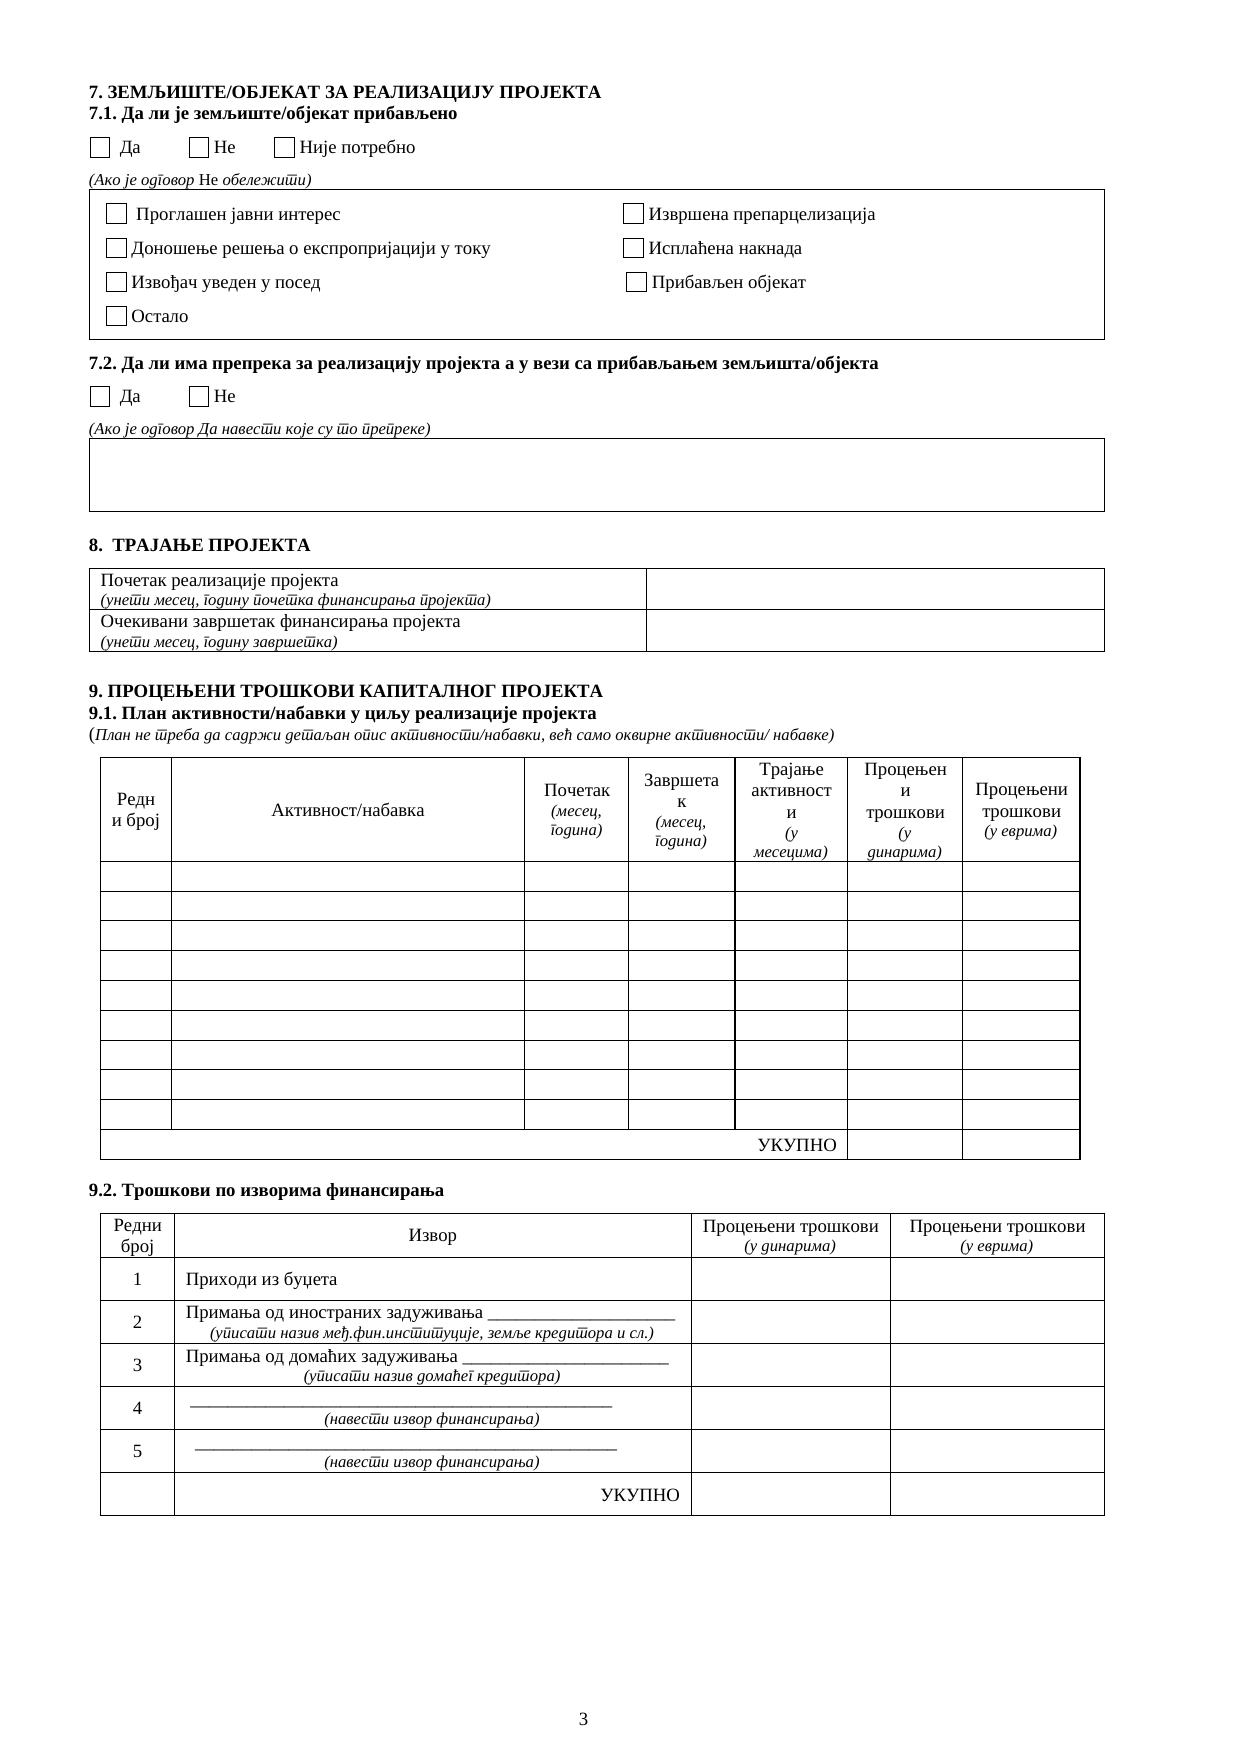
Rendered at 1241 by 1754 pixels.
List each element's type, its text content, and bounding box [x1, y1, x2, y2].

table_cell [963, 981, 1079, 1010]
table_header Процењени трошкови (у динарима) [848, 758, 962, 861]
table_cell [963, 892, 1079, 920]
table_cell 1 [101, 1258, 174, 1300]
table_cell 2 [101, 1301, 174, 1343]
table_cell [629, 921, 734, 950]
text (Ако је одговор Не обележити) [89, 170, 1078, 189]
table_cell [848, 1070, 962, 1099]
table_cell [963, 1011, 1079, 1039]
text 7.1. Да ли је земљиште/објекат прибављено [89, 102, 1078, 124]
table_cell [891, 1301, 1104, 1343]
table_cell [891, 1258, 1104, 1300]
table_cell [172, 981, 524, 1010]
table_cell [525, 1070, 628, 1099]
table_cell [172, 921, 524, 950]
table_cell [736, 1100, 847, 1129]
text (Ако је одговор Да навести које су то препреке) [89, 419, 1078, 438]
table_cell 5 [101, 1430, 174, 1472]
table_cell [963, 862, 1079, 891]
table_cell [848, 892, 962, 920]
text Да Не Није потребно [89, 136, 1078, 158]
table_cell [736, 862, 847, 891]
table_header [90, 439, 1104, 511]
text Да Не [89, 385, 1078, 407]
table_cell [963, 1100, 1079, 1129]
text 7. ЗЕМЉИШТЕ/ОБЈЕКАТ ЗА РЕАЛИЗАЦИЈУ ПРОЈЕКТА [89, 81, 1078, 102]
table_cell 3 [101, 1344, 174, 1386]
table_cell [736, 892, 847, 920]
table_cell [848, 981, 962, 1010]
table_cell Приходи из буџета [175, 1258, 691, 1300]
table_cell [848, 1011, 962, 1039]
table_cell [629, 892, 734, 920]
table_cell [525, 921, 628, 950]
table_cell [525, 1041, 628, 1069]
table_cell [629, 951, 734, 980]
table_header Редни број [101, 1214, 174, 1257]
table_cell [525, 892, 628, 920]
table_cell [692, 1344, 890, 1386]
table_cell [101, 1011, 171, 1039]
table_cell [692, 1473, 890, 1515]
table_header Трајање активности (у месецима) [736, 758, 847, 861]
table_cell [848, 951, 962, 980]
table_cell [736, 921, 847, 950]
table_cell 4 [101, 1387, 174, 1429]
table_header Извор [175, 1214, 691, 1257]
table_cell [647, 610, 1104, 651]
table_cell [101, 1100, 171, 1129]
table_cell [963, 921, 1079, 950]
table_cell [963, 1130, 1079, 1159]
table_cell [692, 1387, 890, 1429]
table_cell [736, 951, 847, 980]
table_cell Примања од иностраних задуживања ____________________ (уписати назив међ.фин.институције, земље кредитора и сл.) [175, 1301, 691, 1343]
table_cell [629, 1070, 734, 1099]
table_cell [172, 862, 524, 891]
table_header Завршетак (месец, година) [629, 758, 734, 861]
table_header Проглашен јавни интерес Извршена препарцелизација Доношење решења о експропријацији у току Исплаћена накнада Извођач уведен у посед Прибављен објекат Остало [90, 190, 1104, 339]
table_cell [692, 1430, 890, 1472]
table_cell [736, 981, 847, 1010]
table_cell [891, 1344, 1104, 1386]
table_cell [629, 981, 734, 1010]
text 9.2. Трошкови по изворима финансирања [89, 1179, 1078, 1200]
text (План не треба да садржи детаљан опис активности/набавки, већ само оквирне активности/ набавке) [89, 723, 1078, 745]
table_header Почетак реализације пројекта (унети месец, годину почетка финансирања пројекта) [90, 569, 646, 609]
text 9.1. План активности/набавки у циљу реализације пројекта [89, 702, 1078, 723]
table_cell УКУПНО [101, 1130, 847, 1159]
table_cell УКУПНО [175, 1473, 691, 1515]
table_cell [101, 1070, 171, 1099]
table_cell [101, 1473, 174, 1515]
table_cell [172, 951, 524, 980]
table_cell [848, 921, 962, 950]
table_cell [172, 1070, 524, 1099]
table_header Процењени трошкови (у динарима) [692, 1214, 890, 1257]
table_cell [525, 981, 628, 1010]
text 8. ТРАЈАЊЕ ПРОЈЕКТА [89, 534, 1078, 555]
table_cell [963, 951, 1079, 980]
table_cell [172, 1100, 524, 1129]
table_cell Примања од домаћих задуживања ______________________ (уписати назив домаћег кредитора) [175, 1344, 691, 1386]
table_cell [963, 1070, 1079, 1099]
table_cell [848, 1041, 962, 1069]
table_header [647, 569, 1104, 609]
table_header Процењени трошкови (у еврима) [963, 758, 1079, 861]
table_cell [629, 1011, 734, 1039]
table_cell [891, 1473, 1104, 1515]
table_cell [692, 1301, 890, 1343]
table_cell [848, 1130, 962, 1159]
table_cell [891, 1387, 1104, 1429]
table_cell [692, 1258, 890, 1300]
table_cell [848, 1100, 962, 1129]
table_cell Очекивани завршетак финансирања пројекта (унети месец, годину завршетка) [90, 610, 646, 651]
table_cell [172, 1011, 524, 1039]
table_header Активност/набавка [172, 758, 524, 861]
table_cell [101, 862, 171, 891]
table_cell [629, 1100, 734, 1129]
table_cell [101, 921, 171, 950]
table_cell [891, 1430, 1104, 1472]
text 9. ПРОЦЕЊЕНИ ТРОШКОВИ КАПИТАЛНОГ ПРОЈЕКТА [89, 680, 1078, 702]
table_cell [101, 892, 171, 920]
table_cell [629, 1041, 734, 1069]
table_cell [736, 1011, 847, 1039]
table_cell [736, 1070, 847, 1099]
table_cell [101, 951, 171, 980]
table_header Редни број [101, 758, 171, 861]
table_cell [525, 1100, 628, 1129]
table_cell [736, 1041, 847, 1069]
table_cell [101, 1041, 171, 1069]
table_cell [525, 1011, 628, 1039]
table_header Почетак (месец, година) [525, 758, 628, 861]
table_cell [172, 1041, 524, 1069]
text 7.2. Да ли има препрека за реализацију пројекта а у вези са прибављањем земљишта/објекта [89, 352, 1078, 373]
table_cell _____________________________________________ (навести извор финансирања) [175, 1387, 691, 1429]
table_cell [629, 862, 734, 891]
table_cell [101, 981, 171, 1010]
table_cell [525, 951, 628, 980]
table_cell [525, 862, 628, 891]
table_cell [172, 892, 524, 920]
table_cell [963, 1041, 1079, 1069]
table_cell _____________________________________________ (навести извор финансирања) [175, 1430, 691, 1472]
table_cell [848, 862, 962, 891]
table_header Процењени трошкови (у еврима) [891, 1214, 1104, 1257]
